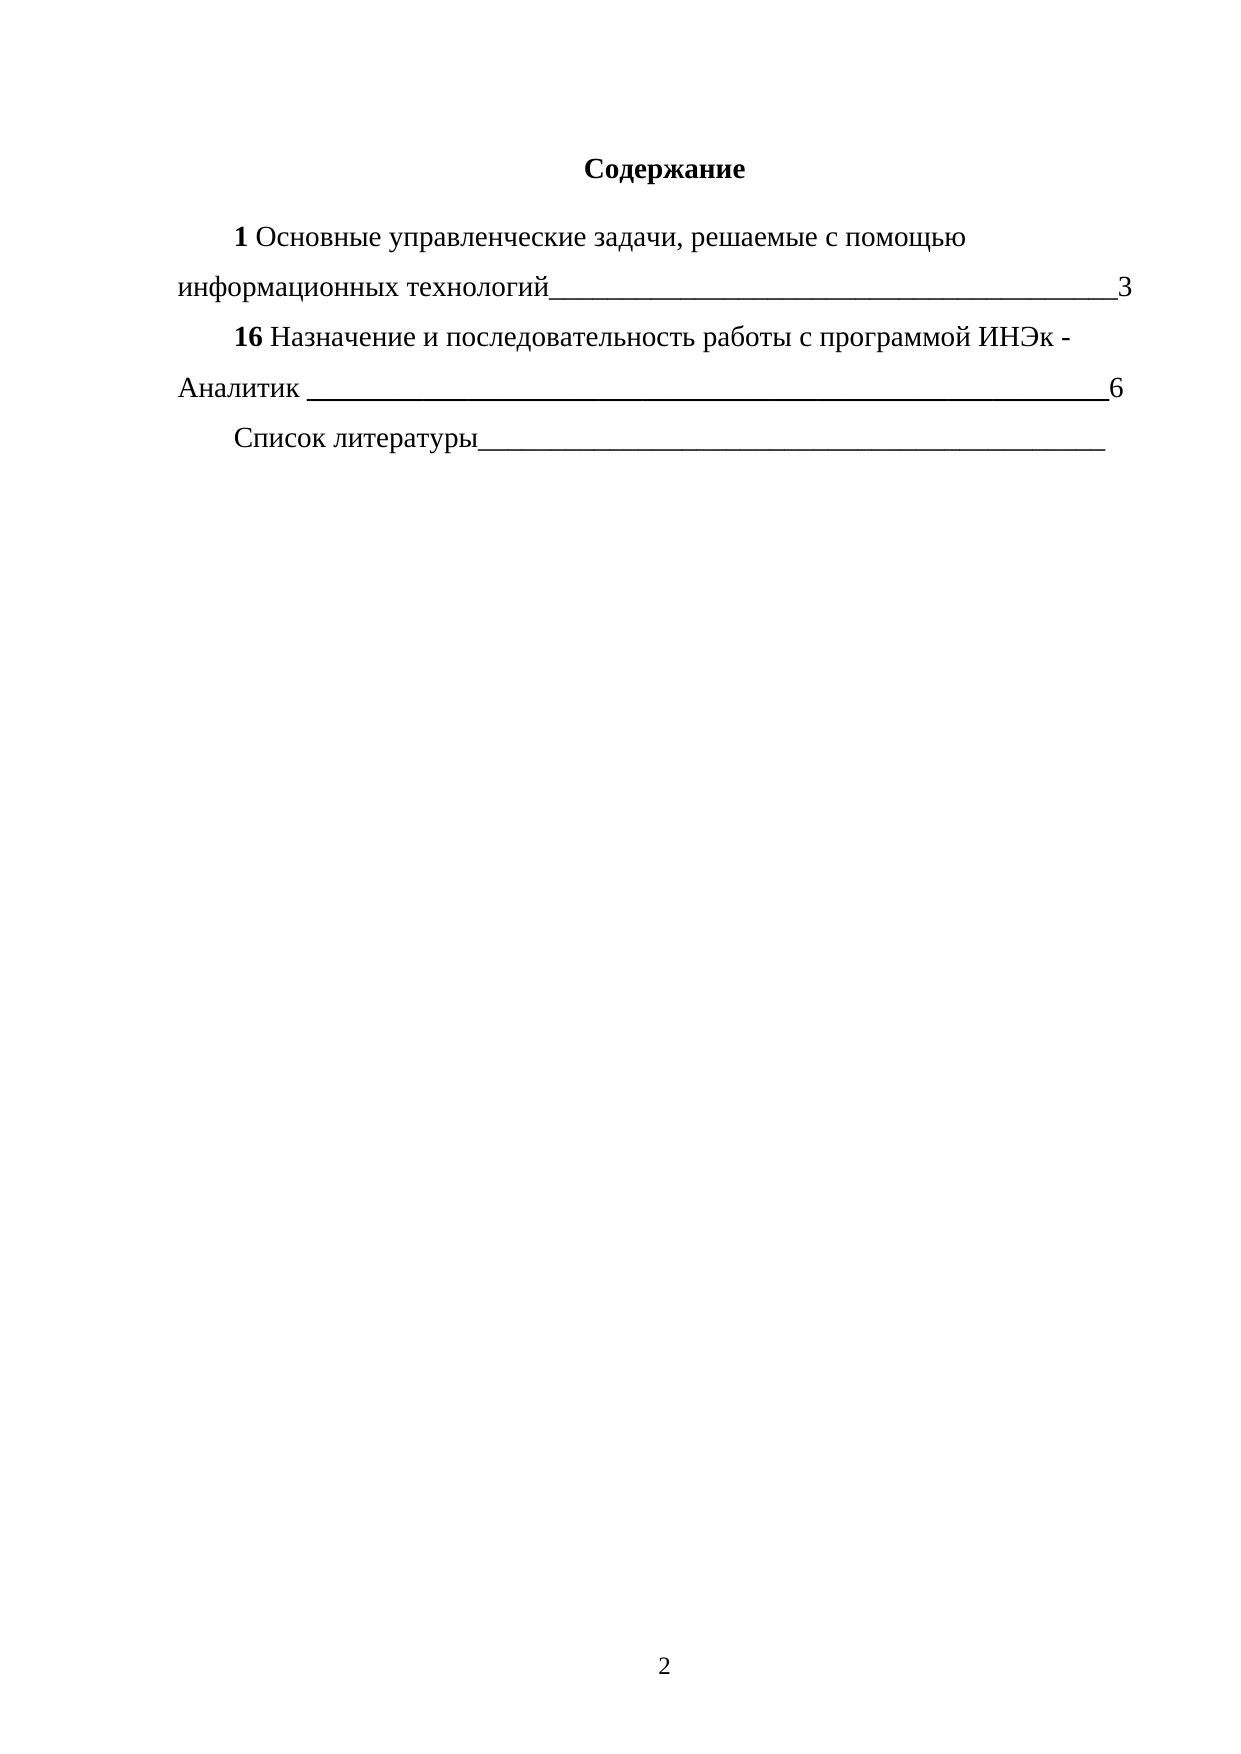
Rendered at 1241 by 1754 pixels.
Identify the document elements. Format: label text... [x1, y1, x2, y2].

text Содержание [177, 152, 1152, 185]
text 1 Основные управленческие задачи, решаемые с помощью информационных технологий_______________________________________3 [177, 219, 1152, 303]
text 16 Назначение и последовательность работы с программой ИНЭк - Аналитик _______________________________________________________6 [177, 319, 1152, 403]
text Список литературы___________________________________________ [177, 420, 1152, 453]
